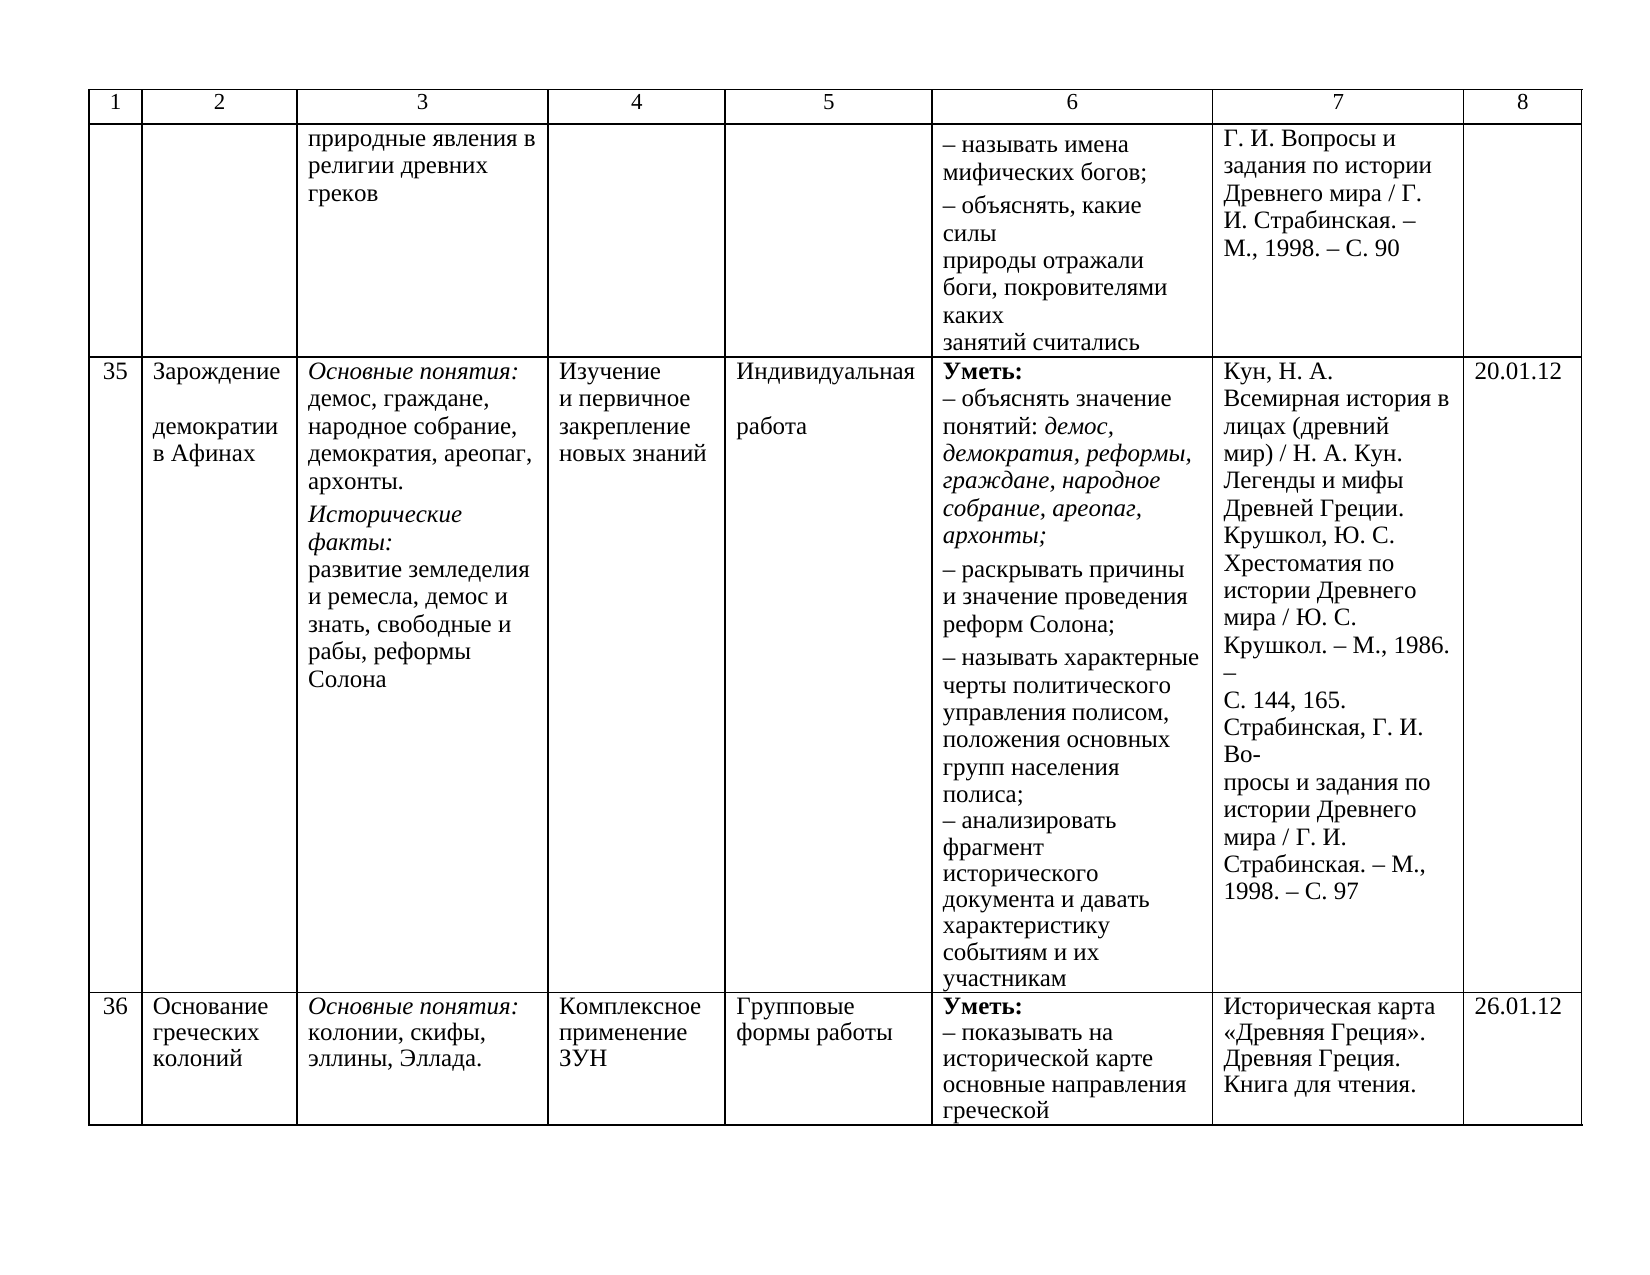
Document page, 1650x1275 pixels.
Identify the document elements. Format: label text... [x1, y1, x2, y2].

table_cell Изучение и первичное закрепление новых знаний [549, 358, 724, 992]
table_cell 36 [90, 993, 141, 1124]
table_header 3 [298, 90, 547, 123]
table_cell Историческая карта «Древняя Греция». Древняя Греция. Книга для чтения. [1213, 993, 1463, 1124]
table_cell – называть имена мифических богов; – объяснять, какие силы природы отражали боги, покровителями каких занятий считались [933, 125, 1212, 356]
table_cell [1464, 125, 1581, 356]
table_header 2 [143, 90, 296, 123]
table_cell [90, 125, 141, 356]
table_cell 26.01.12 [1464, 993, 1581, 1124]
table_cell [143, 125, 296, 356]
table_header 8 [1464, 90, 1581, 123]
table_cell 20.01.12 [1464, 358, 1581, 992]
table_cell Уметь: – объяснять значение понятий: демос, демократия, реформы, граждане, народное собрание, ареопаг, архонты; – раскрывать причины и значение проведения реформ Солона; – называть характерные черты политического управления полисом, положения основных групп населения полиса; – анализировать фрагмент исторического документа и давать характеристику событиям и их участникам [933, 358, 1212, 992]
table_cell [726, 125, 931, 356]
table_cell Групповые формы работы [726, 993, 931, 1124]
table_header 4 [549, 90, 724, 123]
table_cell природные явления в религии древних греков [298, 125, 547, 356]
table_cell Зарождение демократии в Афинах [143, 358, 296, 992]
table_cell Г. И. Вопросы и задания по истории Древнего мира / Г. И. Страбинская. – М., 1998. – С. 90 [1213, 125, 1463, 356]
table_cell Комплексное применение ЗУН [549, 993, 724, 1124]
table_cell [549, 125, 724, 356]
table_cell Основные понятия: колонии, скифы, эллины, Эллада. [298, 993, 547, 1124]
table_header 1 [90, 90, 141, 123]
table_cell 35 [90, 358, 141, 992]
table_cell Кун, Н. А. Всемирная история в лицах (древний мир) / Н. А. Кун. Легенды и мифы Древней Греции. Крушкол, Ю. С. Хрестоматия по истории Древнего мира / Ю. С. Крушкол. – М., 1986. – С. 144, 165. Страбинская, Г. И. Во- просы и задания по истории Древнего мира / Г. И. Страбинская. – М., 1998. – С. 97 [1213, 358, 1463, 992]
table_cell Индивидуальная работа [726, 358, 931, 992]
table_header 6 [933, 90, 1212, 123]
table_header 5 [726, 90, 931, 123]
table_cell Основание греческих колоний [143, 993, 296, 1124]
table_cell Основные понятия: демос, граждане, народное собрание, демократия, ареопаг, архонты. Исторические факты: развитие земледелия и ремесла, демос и знать, свободные и рабы, реформы Солона [298, 358, 547, 992]
table_cell Уметь: – показывать на исторической карте основные направления греческой [933, 993, 1212, 1124]
table_header 7 [1213, 90, 1463, 123]
